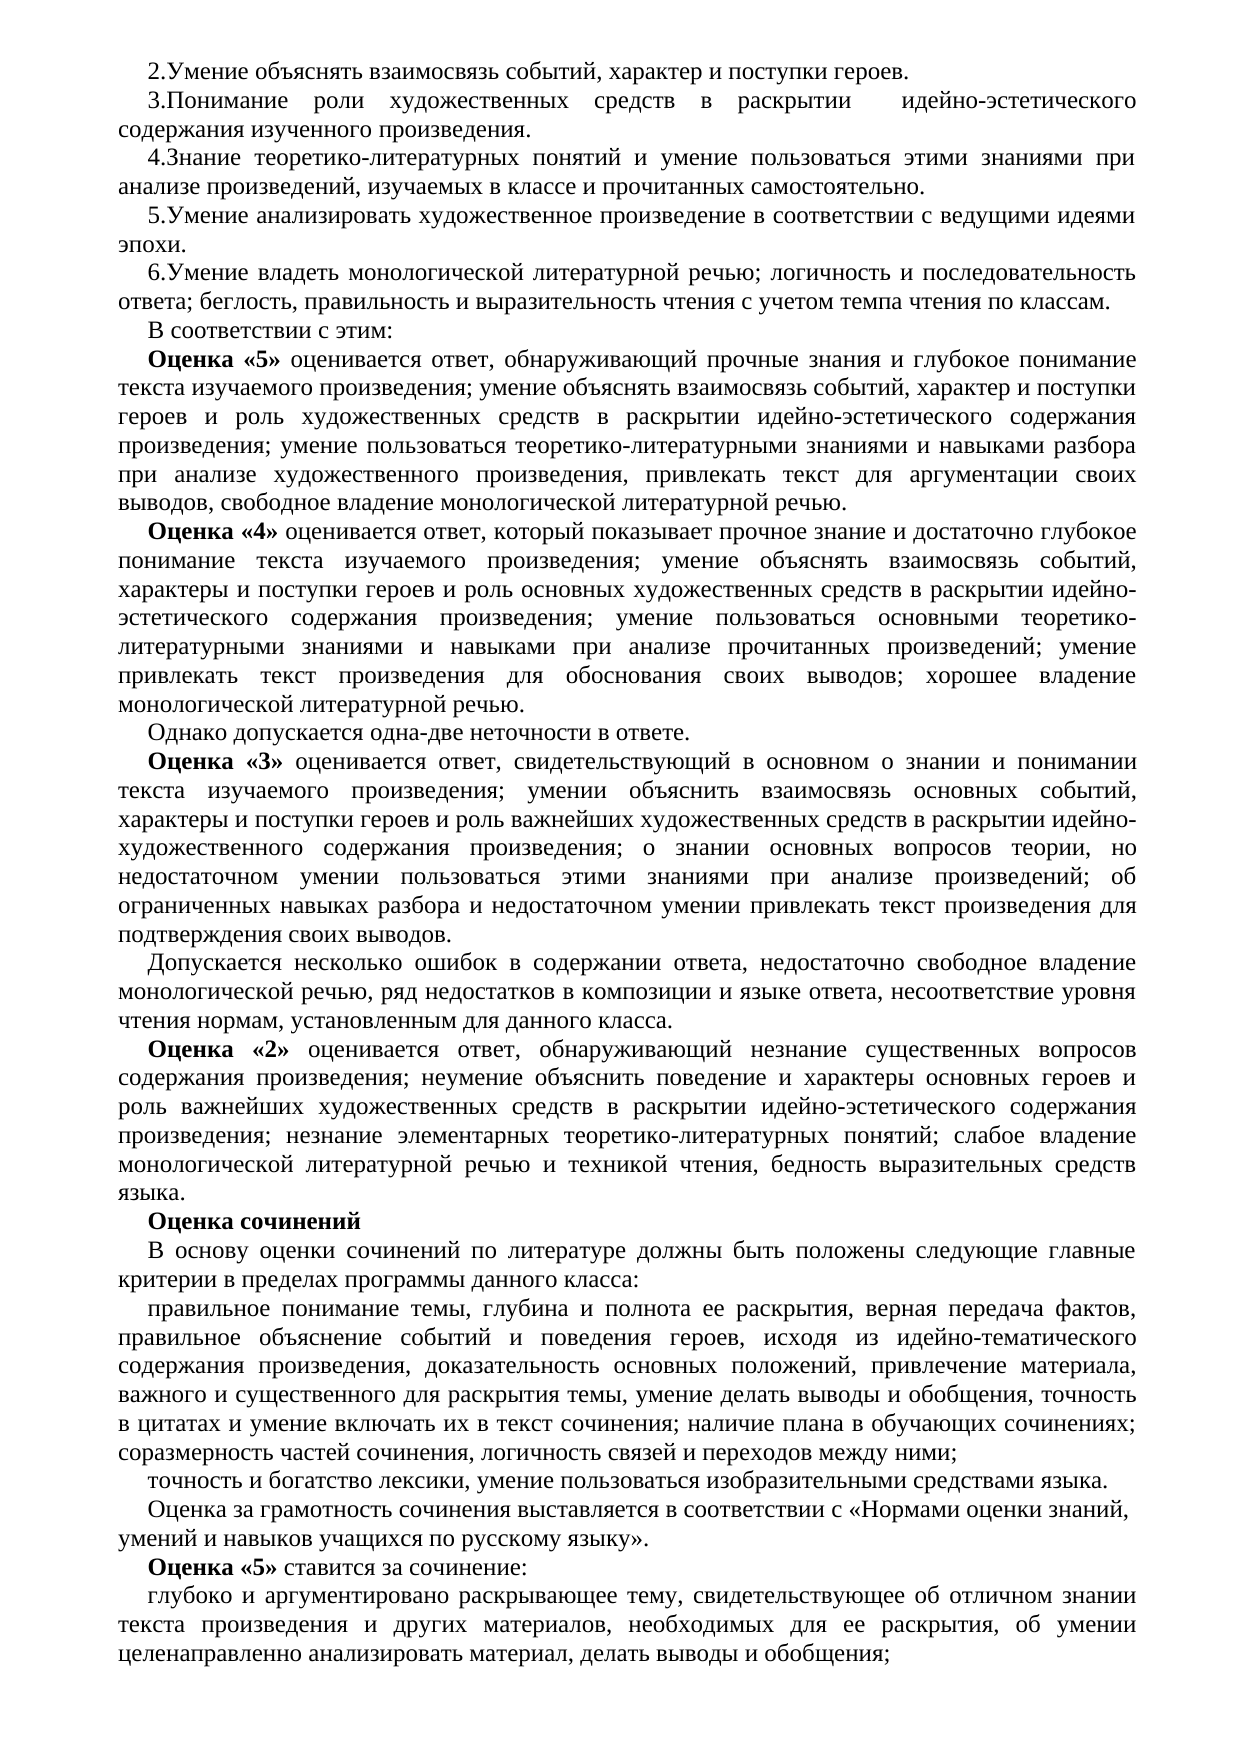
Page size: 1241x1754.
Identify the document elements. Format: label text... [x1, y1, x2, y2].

text В соответствии с этим: [147, 315, 1232, 344]
text Оценка «5» оценивается ответ, обнаруживающий прочные знания и глубокое понимание текста изучаемого произведения; умение объяснять взаимосвязь событий, характер и поступки героев и роль художественных средств в раскрытии идейно-эстетического содержания произведения; умение пользоваться теоретико-литературными знаниями и навыками разбора при анализе художественного произведения, привлекать текст для аргументации своих выводов, свободное владение монологической литературной речью. [118, 344, 1137, 516]
text правильное понимание темы, глубина и полнота ее раскрытия, верная передача фактов, правильное объяснение событий и поведения героев, исходя из идейно-тематического содержания произведения, доказательность основных положений, привлечение материала, важного и существенного для раскрытия темы, умение делать выводы и обобщения, точность в цитатах и умение включать их в текст сочинения; наличие плана в обучающих сочинениях; соразмерность частей сочинения, логичность связей и переходов между ними; [118, 1293, 1138, 1465]
text Допускается несколько ошибок в содержании ответа, недостаточно свободное владение монологической речью, ряд недостатков в композиции и языке ответа, несоответствие уровня чтения нормам, установленным для данного класса. [118, 947, 1137, 1034]
text 2.Умение объяснять взаимосвязь событий, характер и поступки героев. [147, 56, 1232, 85]
text Оценка сочинений [147, 1207, 1232, 1235]
text Оценка «2» оценивается ответ, обнаруживающий незнание существенных вопросов содержания произведения; неумение объяснить поведение и характеры основных героев и роль важнейших художественных средств в раскрытии идейно-эстетического содержания произведения; незнание элементарных теоретико-литературных понятий; слабое владение монологической литературной речью и техникой чтения, бедность выразительных средств языка. [118, 1034, 1137, 1206]
text В основу оценки сочинений по литературе должны быть положены следующие главные критерии в пределах программы данного класса: [118, 1235, 1136, 1293]
text умений и навыков учащихся по русскому языку». [118, 1523, 1232, 1552]
text 6.Умение владеть монологической литературной речью; логичность и последовательность ответа; беглость, правильность и выразительность чтения с учетом темпа чтения по классам. [118, 257, 1137, 315]
text 4.Знание теоретико-литературных понятий и умение пользоваться этими знаниями при анализе произведений, изучаемых в классе и прочитанных самостоятельно. [118, 142, 1136, 200]
text Однако допускается одна-две неточности в ответе. [147, 717, 1232, 746]
text глубоко и аргументировано раскрывающее тему, свидетельствующее об отличном знании текста произведения и других материалов, необходимых для ее раскрытия, об умении целенаправленно анализировать материал, делать выводы и обобщения; [118, 1580, 1137, 1667]
text Оценка «4» оценивается ответ, который показывает прочное знание и достаточно глубокое понимание текста изучаемого произведения; умение объяснять взаимосвязь событий, характеры и поступки героев и роль основных художественных средств в раскрытии идейно- эстетического содержания произведения; умение пользоваться основными теоретико- литературными знаниями и навыками при анализе прочитанных произведений; умение привлекать текст произведения для обоснования своих выводов; хорошее владение монологической литературной речью. [118, 516, 1137, 717]
text точность и богатство лексики, умение пользоваться изобразительными средствами языка. Оценка за грамотность сочинения выставляется в соответствии с «Нормами оценки знаний, [147, 1465, 1152, 1523]
text 3.Понимание роли художественных средств в раскрытии идейно-эстетического содержания изученного произведения. [118, 85, 1137, 142]
text Оценка «5» ставится за сочинение: [147, 1552, 1232, 1580]
text Оценка «3» оценивается ответ, свидетельствующий в основном о знании и понимании текста изучаемого произведения; умении объяснить взаимосвязь основных событий, характеры и поступки героев и роль важнейших художественных средств в раскрытии идейно-художественного содержания произведения; о знании основных вопросов теории, но недостаточном умении пользоваться этими знаниями при анализе произведений; об ограниченных навыках разбора и недостаточном умении привлекать текст произведения для подтверждения своих выводов. [118, 746, 1138, 947]
text 5.Умение анализировать художественное произведение в соответствии с ведущими идеями эпохи. [118, 200, 1136, 257]
